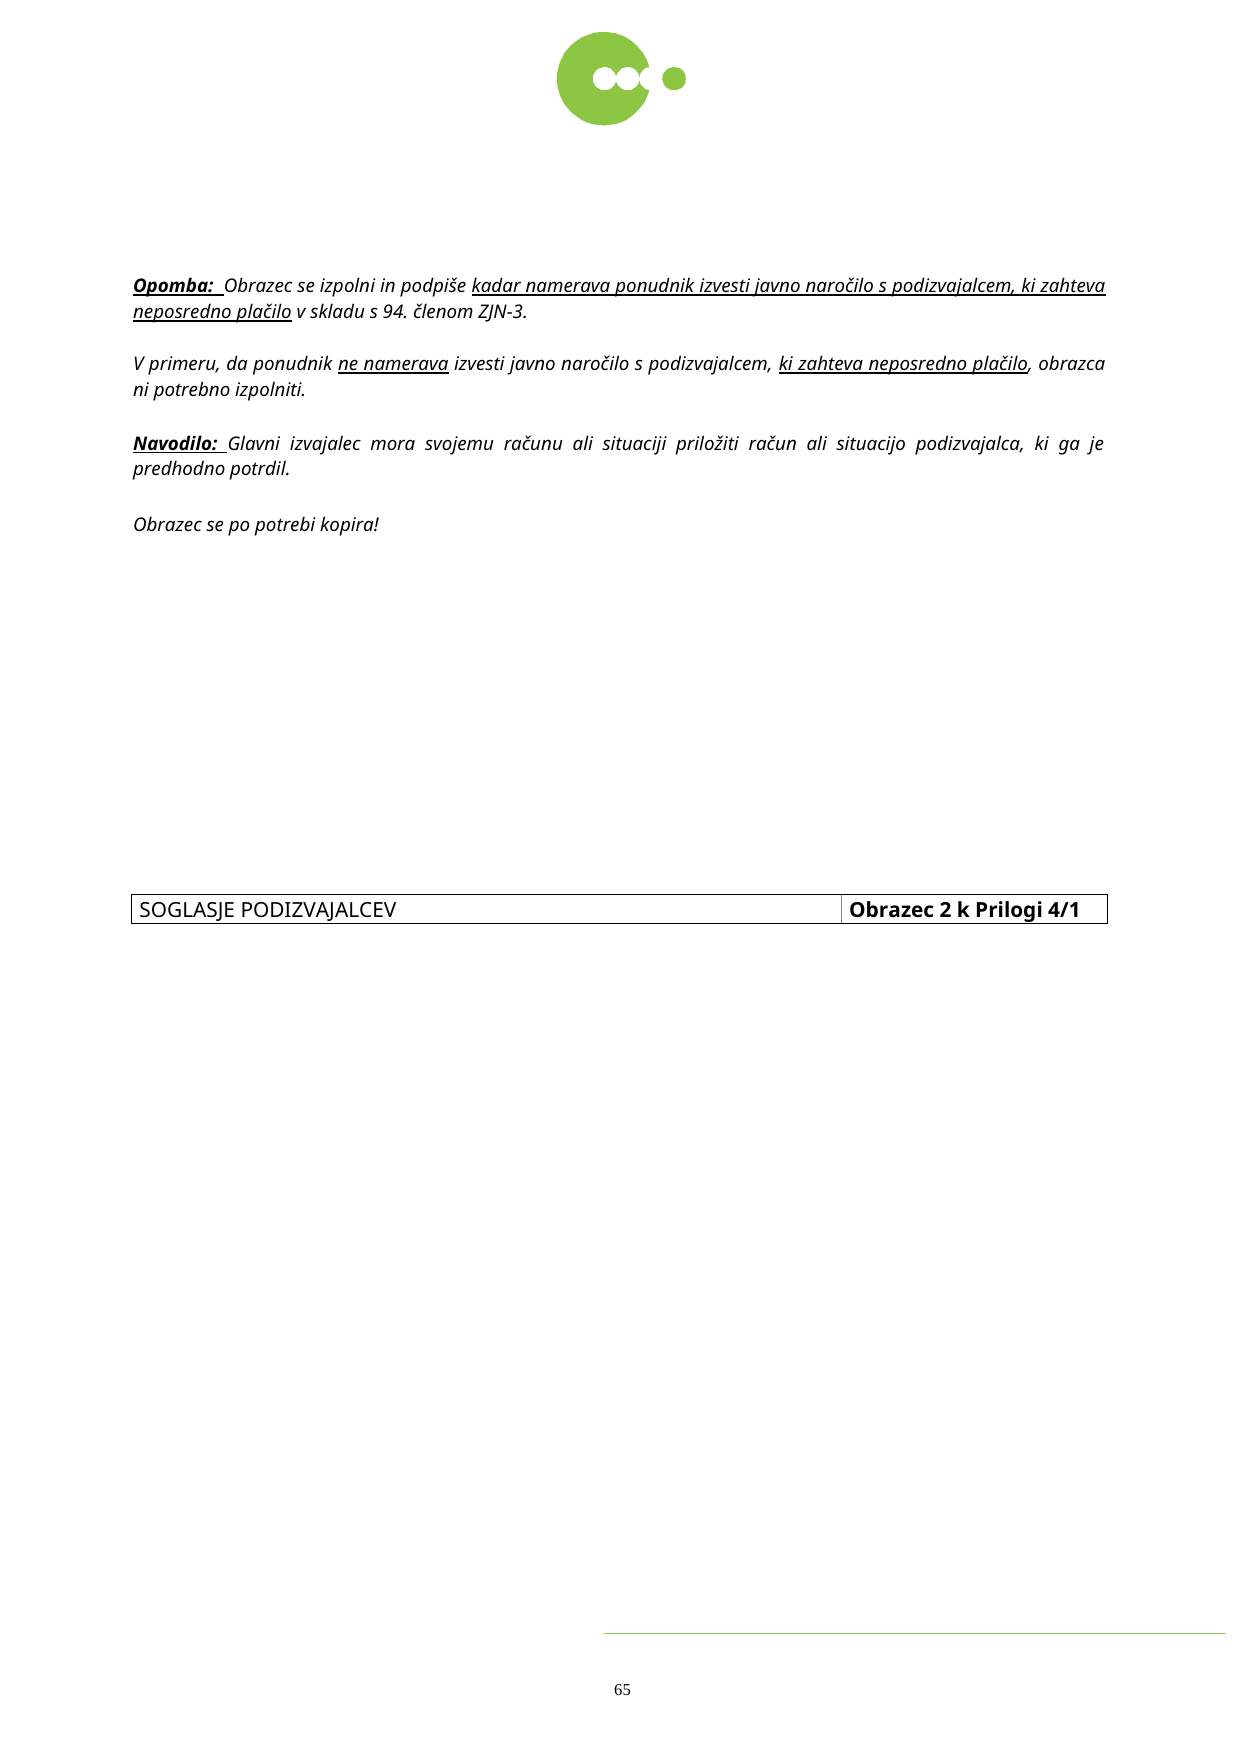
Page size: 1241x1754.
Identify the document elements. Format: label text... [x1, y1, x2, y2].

table_header Obrazec 2 k Prilogi 4/1 [842, 895, 1107, 923]
text Opomba: Obrazec se izpolni in podpiše kadar namerava ponudnik izvesti javno naročilo s podizvajalcem, ki zahteva neposredno plačilo v skladu s 94. členom ZJN-3. [133, 273, 1107, 324]
text Navodilo: Glavni izvajalec mora svojemu računu ali situaciji priložiti račun ali situacijo podizvajalca, ki ga je predhodno potrdil. [133, 430, 1107, 481]
text V primeru, da ponudnik ne namerava izvesti javno naročilo s podizvajalcem, ki zahteva neposredno plačilo, obrazca ni potrebno izpolniti. [133, 351, 1107, 402]
text Obrazec se po potrebi kopira! [133, 511, 1107, 536]
table_header SOGLASJE PODIZVAJALCEV [132, 895, 841, 923]
